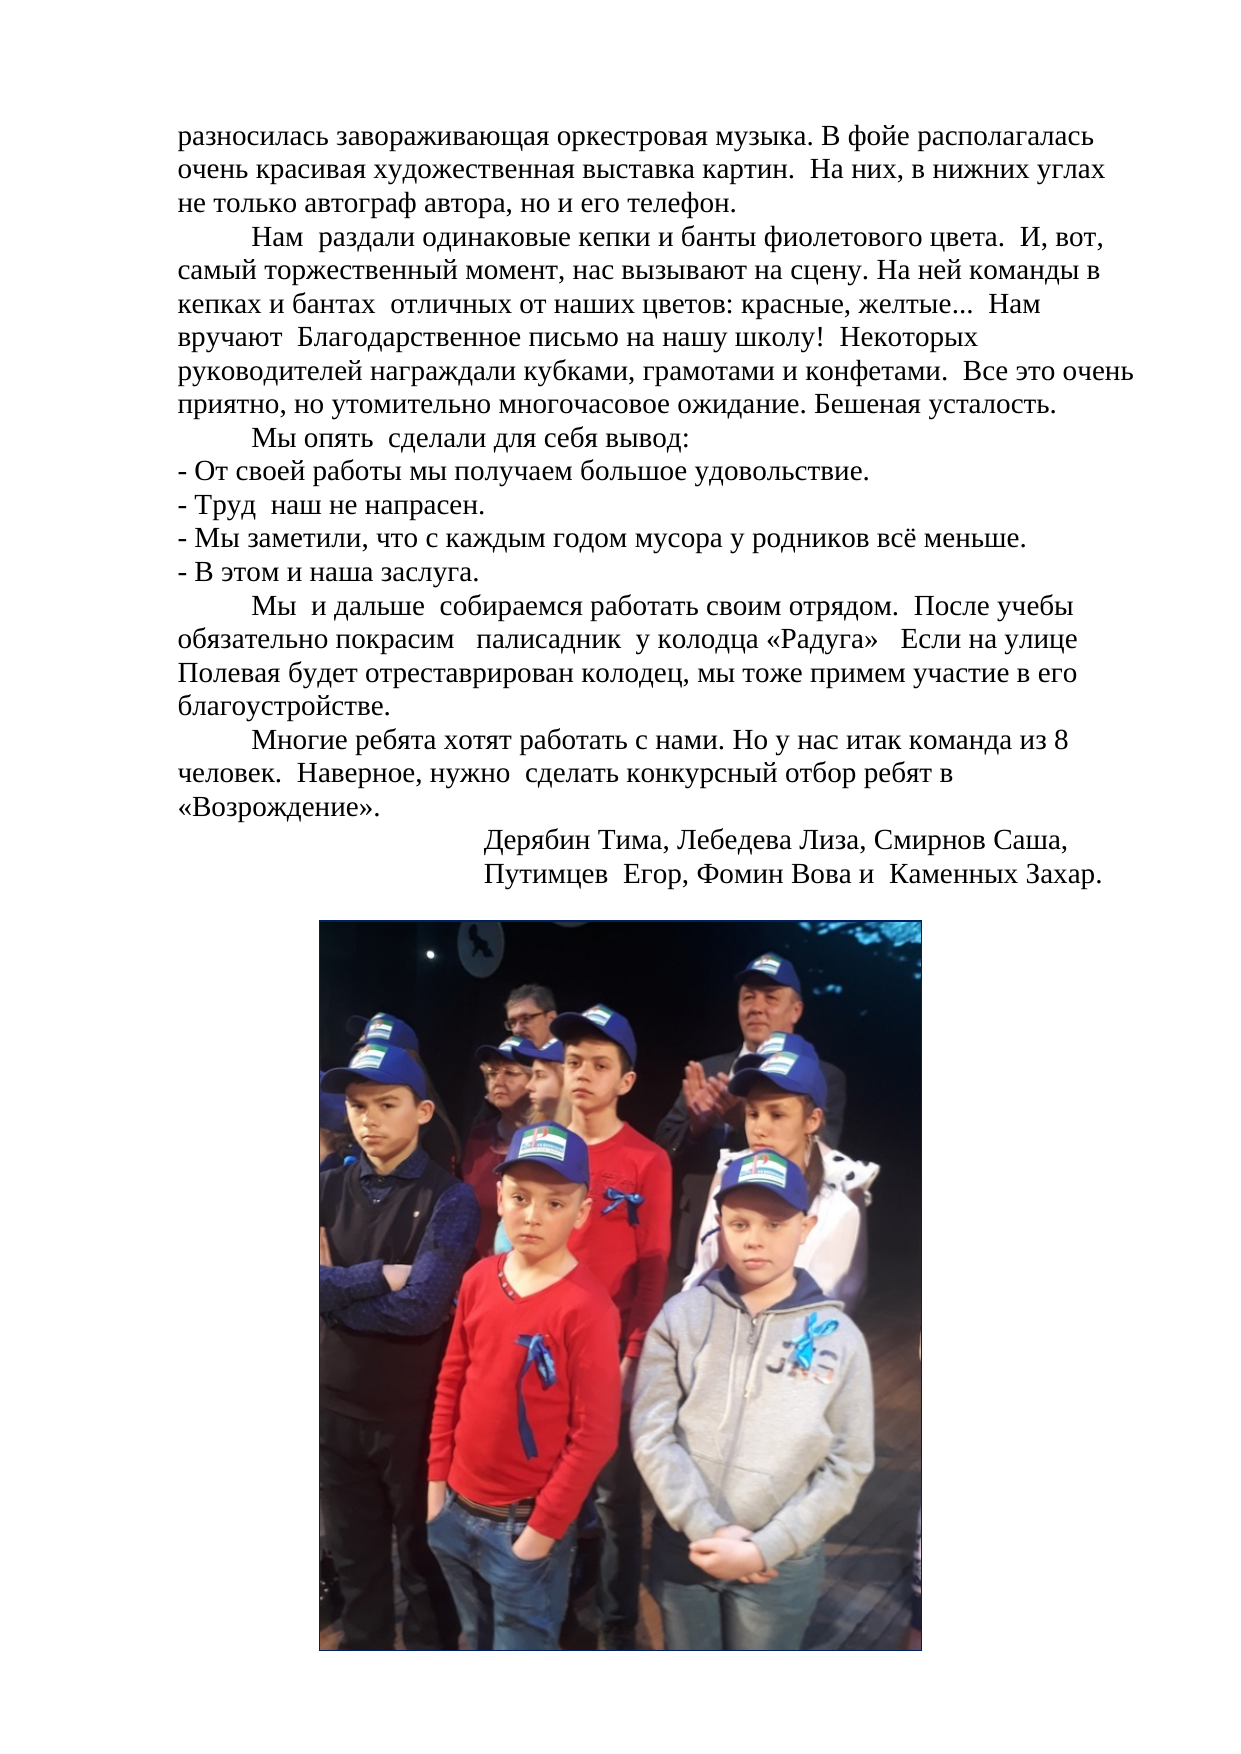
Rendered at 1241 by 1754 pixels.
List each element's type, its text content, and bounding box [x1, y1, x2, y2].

text - Мы заметили, что с каждым годом мусора у родников всё меньше. [177, 521, 1152, 554]
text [177, 118, 1152, 219]
text - В этом и наша заслуга. [177, 554, 1152, 588]
text Нам раздали одинаковые кепки и банты фиолетового цвета. И, вот, самый торжественный момент, нас вызывают на сцену. На ней команды в кепках и бантах отличных от наших цветов: красные, желтые... Нам вручают Благодарственное письмо на нашу школу! Некоторых руководителей награждали кубками, грамотами и конфетами. Все это очень приятно, но утомительно многочасовое ожидание. Бешеная усталость. [177, 219, 1152, 420]
text Мы и дальше собираемся работать своим отрядом. После учебы обязательно покрасим палисадник у колодца «Радуга» Если на улице Полевая будет отреставрирован колодец, мы тоже примем участие в его благоустройстве. [177, 588, 1152, 722]
text Дерябин Тима, Лебедева Лиза, Смирнов Саша, [177, 822, 1152, 856]
text Путимцев Егор, Фомин Вова и Каменных Захар. [177, 856, 1152, 889]
text Мы опять сделали для себя вывод: [177, 420, 1152, 453]
text Многие ребята хотят работать с нами. Но у нас итак команда из 8 человек. Наверное, нужно сделать конкурсный отбор ребят в «Возрождение». [177, 722, 1152, 822]
text - От своей работы мы получаем большое удовольствие. [177, 453, 1152, 487]
picture [320, 922, 921, 1650]
text - Труд наш не напрасен. [177, 487, 1152, 521]
